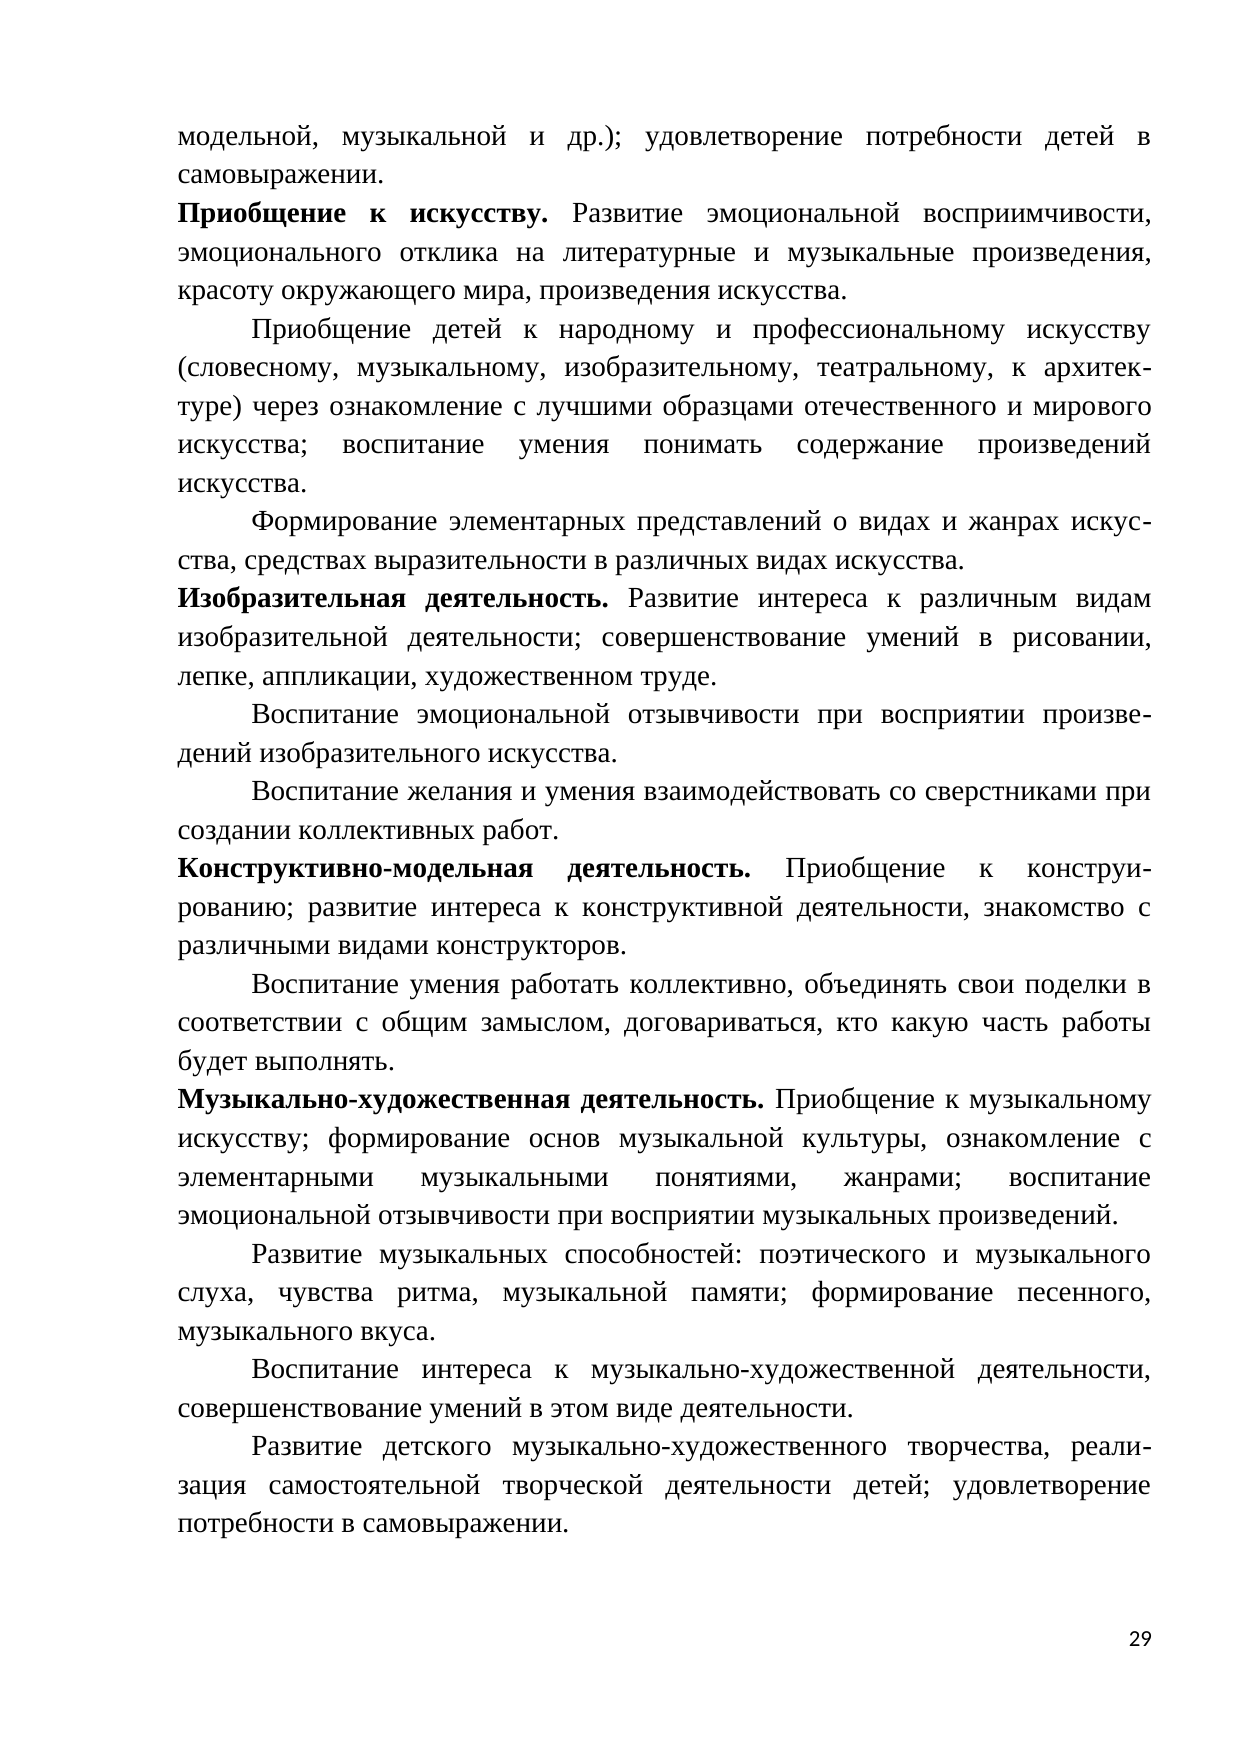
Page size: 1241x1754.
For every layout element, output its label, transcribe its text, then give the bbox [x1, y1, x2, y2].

text Развитие музыкальных способностей: поэтического и музыкального слуха, чувства ритма, музыкальной памяти; формирование песенного, музыкального вкуса. [177, 1236, 1152, 1346]
text Развитие детского музыкально-художественного творчества, реализация самостоятельной творческой деятельности детей; удовлетворение потребности в самовыражении. [177, 1428, 1152, 1539]
text Приобщение детей к народному и профессиональному искусству (словесному, музыкальному, изобразительному, театральному, к архитектуре) через ознакомление с лучшими образцами отечественного и мирового искусства; воспитание умения понимать содержание произведений искусства. [177, 311, 1152, 498]
text Конструктивно-модельная деятельность. Приобщение к конструированию; развитие интереса к конструктивной деятельности, знакомство с различными видами конструкторов. [177, 850, 1152, 961]
text Воспитание умения работать коллективно, объединять свои поделки в соответствии с общим замыслом, договариваться, кто какую часть работы будет выполнять. [177, 966, 1152, 1077]
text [177, 118, 1152, 190]
text Воспитание желания и умения взаимодействовать со сверстниками при создании коллективных работ. [177, 773, 1152, 845]
text Воспитание интереса к музыкально-художественной деятельности, совершенствование умений в этом виде деятельности. [177, 1351, 1152, 1423]
text Изобразительная деятельность. Развитие интереса к различным видам изобразительной деятельности; совершенствование умений в рисовании, лепке, аппликации, художественном труде. [177, 581, 1152, 691]
text Воспитание эмоциональной отзывчивости при восприятии произведений изобразительного искусства. [177, 696, 1152, 768]
text Формирование элементарных представлений о видах и жанрах искусства, средствах выразительности в различных видах искусства. [177, 503, 1152, 576]
text Музыкально-художественная деятельность. Приобщение к музыкальному искусству; формирование основ музыкальной культуры, ознакомление с элементарными музыкальными понятиями, жанрами; воспитание эмоциональной отзывчивости при восприятии музыкальных произведений. [177, 1082, 1152, 1231]
text Приобщение к искусству. Развитие эмоциональной восприимчивости, эмоционального отклика на литературные и музыкальные произведения, красоту окружающего мира, произведения искусства. [177, 195, 1152, 306]
